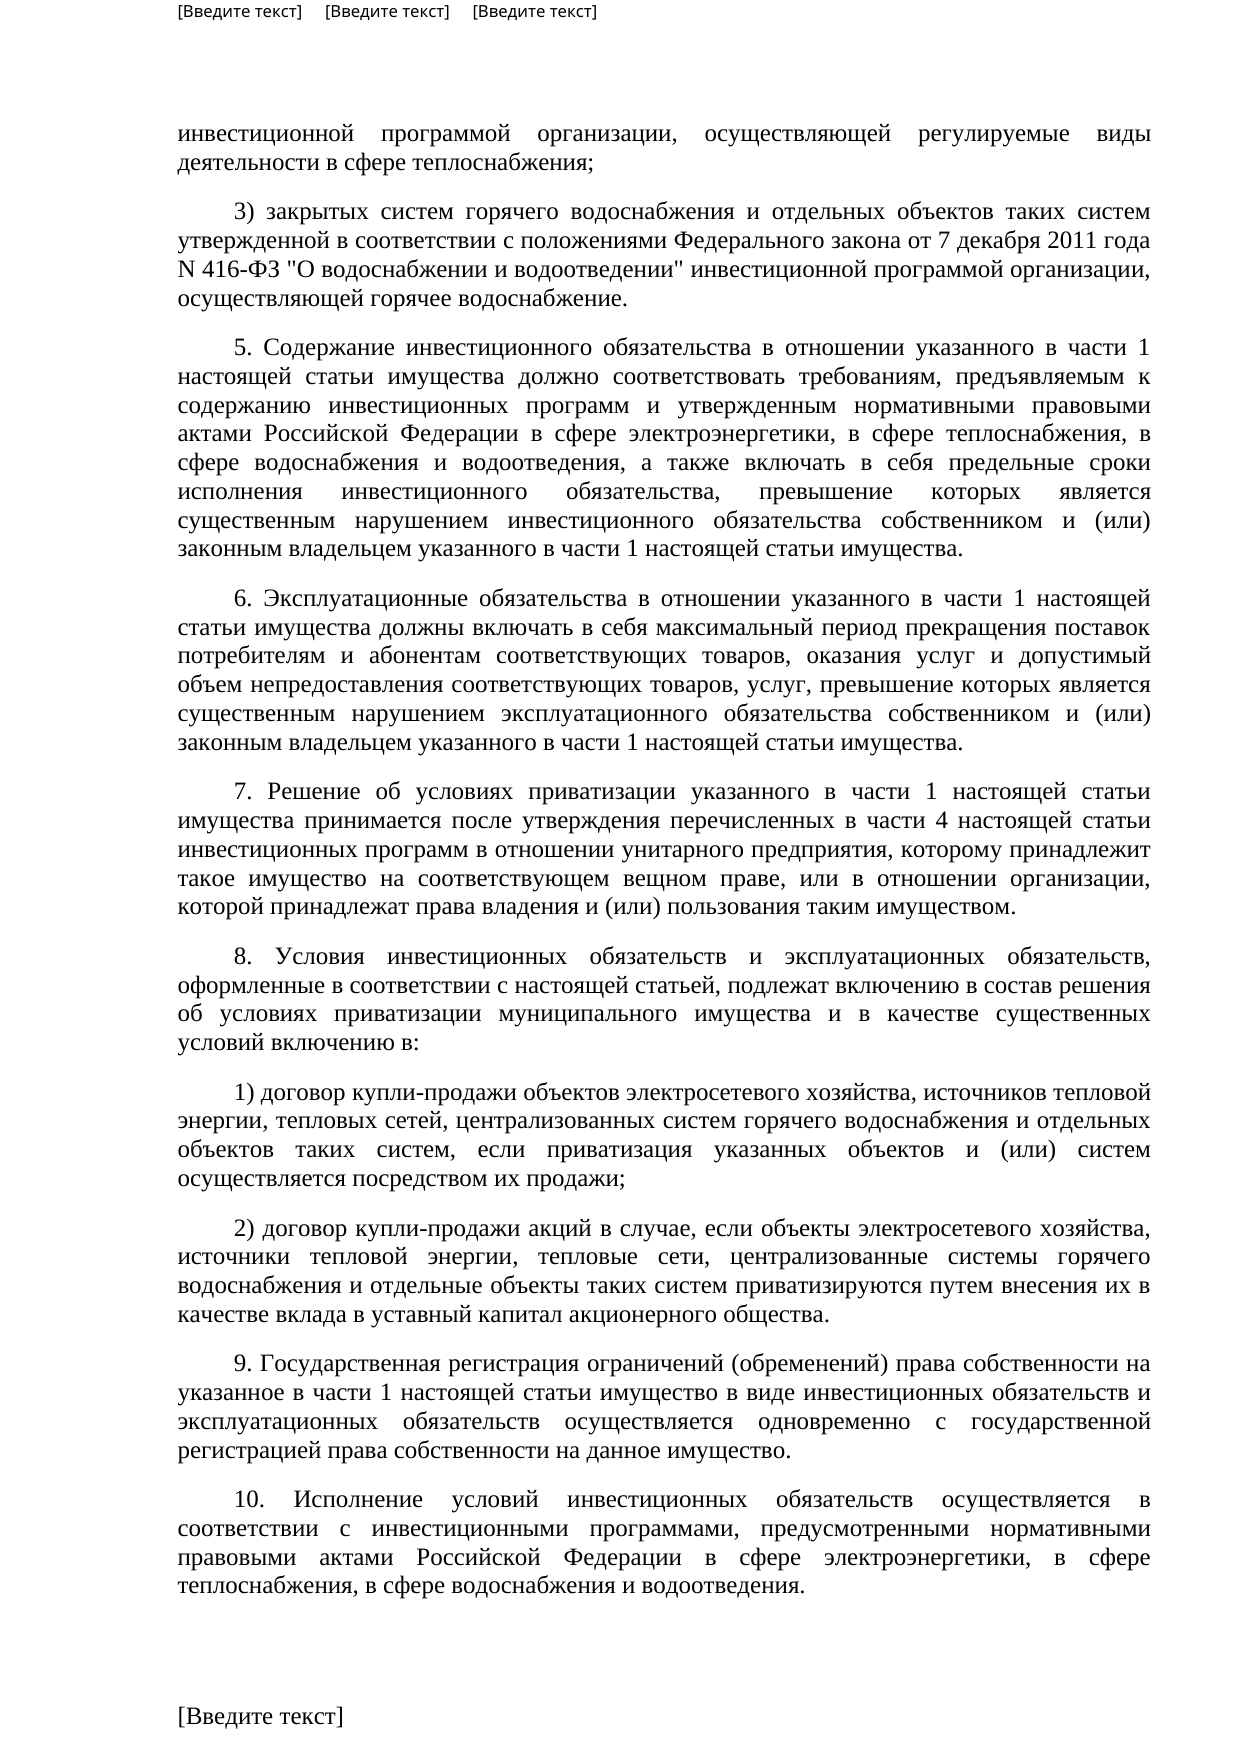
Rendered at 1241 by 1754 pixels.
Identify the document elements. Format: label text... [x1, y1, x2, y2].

text 2) договор купли-продажи акций в случае, если объекты электросетевого хозяйства, источники тепловой энергии, тепловые сети, централизованные системы горячего водоснабжения и отдельные объекты таких систем приватизируются путем внесения их в качестве вклада в уставный капитал акционерного общества. [177, 1213, 1152, 1328]
text 1) договор купли-продажи объектов электросетевого хозяйства, источников тепловой энергии, тепловых сетей, централизованных систем горячего водоснабжения и отдельных объектов таких систем, если приватизация указанных объектов и (или) систем осуществляется посредством их продажи; [177, 1077, 1152, 1192]
text 5. Содержание инвестиционного обязательства в отношении указанного в части 1 настоящей статьи имущества должно соответствовать требованиям, предъявляемым к содержанию инвестиционных программ и утвержденным нормативными правовыми актами Российской Федерации в сфере электроэнергетики, в сфере теплоснабжения, в сфере водоснабжения и водоотведения, а также включать в себя предельные сроки исполнения инвестиционного обязательства, превышение которых является существенным нарушением инвестиционного обязательства собственником и (или) законным владельцем указанного в части 1 настоящей статьи имущества. [177, 332, 1152, 562]
text 10. Исполнение условий инвестиционных обязательств осуществляется в соответствии с инвестиционными программами, предусмотренными нормативными правовыми актами Российской Федерации в сфере электроэнергетики, в сфере теплоснабжения, в сфере водоснабжения и водоотведения. [177, 1484, 1152, 1599]
text 3) закрытых систем горячего водоснабжения и отдельных объектов таких систем утвержденной в соответствии с положениями Федерального закона от 7 декабря 2011 года N 416-ФЗ "О водоснабжении и водоотведении" инвестиционной программой организации, осуществляющей горячее водоснабжение. [177, 196, 1152, 311]
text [177, 118, 1152, 176]
text 6. Эксплуатационные обязательства в отношении указанного в части 1 настоящей статьи имущества должны включать в себя максимальный период прекращения поставок потребителям и абонентам соответствующих товаров, оказания услуг и допустимый объем непредоставления соответствующих товаров, услуг, превышение которых является существенным нарушением эксплуатационного обязательства собственником и (или) законным владельцем указанного в части 1 настоящей статьи имущества. [177, 583, 1152, 756]
text 7. Решение об условиях приватизации указанного в части 1 настоящей статьи имущества принимается после утверждения перечисленных в части 4 настоящей статьи инвестиционных программ в отношении унитарного предприятия, которому принадлежит такое имущество на соответствующем вещном праве, или в отношении организации, которой принадлежат права владения и (или) пользования таким имуществом. [177, 776, 1152, 920]
text 9. Государственная регистрация ограничений (обременений) права собственности на указанное в части 1 настоящей статьи имущество в виде инвестиционных обязательств и эксплуатационных обязательств осуществляется одновременно с государственной регистрацией права собственности на данное имущество. [177, 1348, 1152, 1463]
text 8. Условия инвестиционных обязательств и эксплуатационных обязательств, оформленные в соответствии с настоящей статьей, подлежат включению в состав решения об условиях приватизации муниципального имущества и в качестве существенных условий включению в: [177, 941, 1152, 1056]
